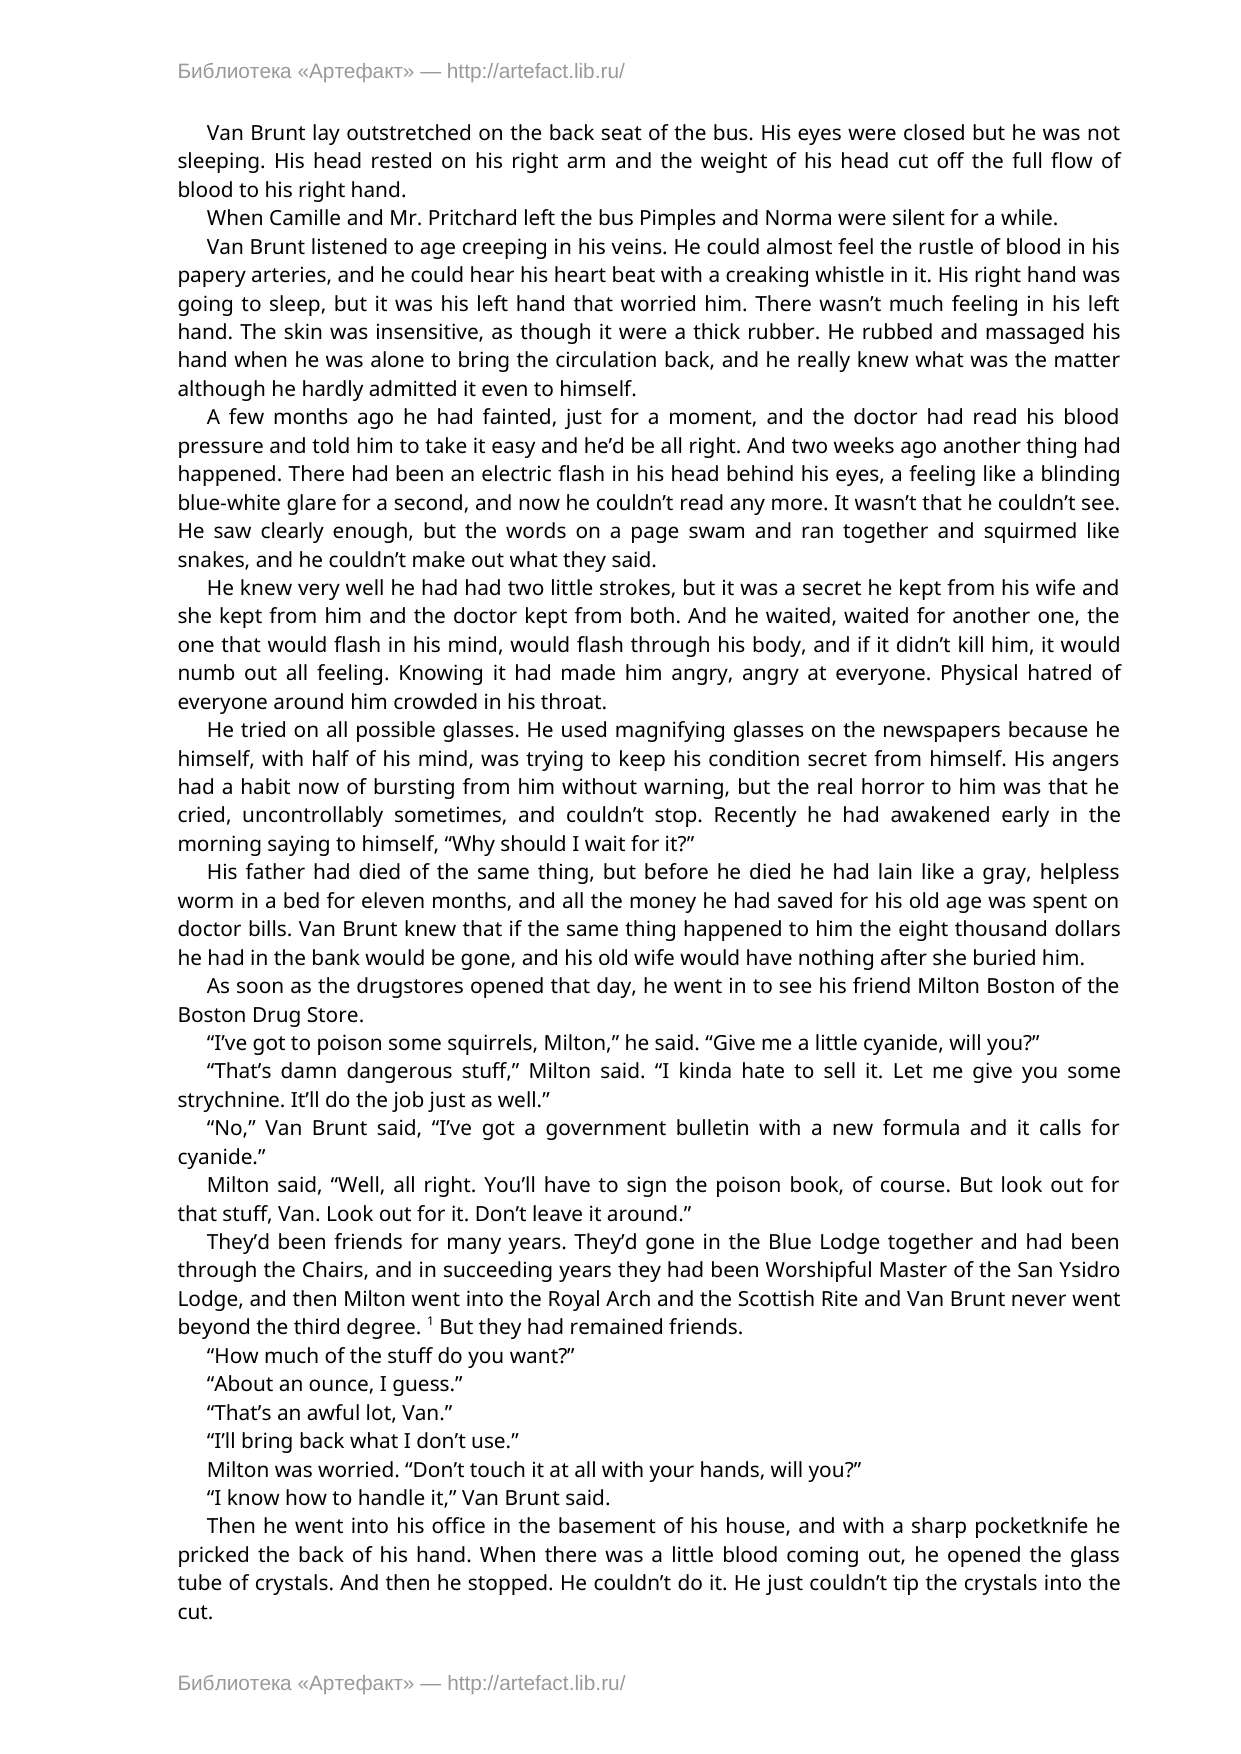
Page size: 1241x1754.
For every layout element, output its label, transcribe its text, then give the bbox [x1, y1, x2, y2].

text Van Brunt listened to age creeping in his veins. He could almost feel the rustle of blood in his papery arteries, and he could hear his heart beat with a creaking whistle in it. His right hand was going to sleep, but it was his left hand that worried him. There wasn’t much feeling in his left hand. The skin was insensitive, as though it were a thick rubber. He rubbed and massaged his hand when he was alone to bring the circulation back, and he really knew what was the matter although he hardly admitted it even to himself. [177, 232, 1122, 402]
text As soon as the drugstores opened that day, he went in to see his friend Milton Boston of the Boston Drug Store. [177, 971, 1122, 1028]
text “How much of the stuff do you want?” [177, 1341, 1122, 1369]
text Milton was worried. “Don’t touch it at all with your hands, will you?” [177, 1455, 1122, 1483]
text They’d been friends for many years. They’d gone in the Blue Lodge together and had been through the Chairs, and in succeeding years they had been Worshipful Master of the San Ysidro Lodge, and then Milton went into the Royal Arch and the Scottish Rite and Van Brunt never went beyond the third degree. 1 But they had remained friends. [177, 1227, 1122, 1341]
text “I know how to handle it,” Van Brunt said. [177, 1483, 1122, 1512]
text Milton said, “Well, all right. You’ll have to sign the poison book, of course. But look out for that stuff, Van. Look out for it. Don’t leave it around.” [177, 1170, 1122, 1227]
text “That’s an awful lot, Van.” [177, 1398, 1122, 1426]
text Then he went into his office in the basement of his house, and with a sharp pocketknife he pricked the back of his hand. When there was a little blood coming out, he opened the glass tube of crystals. And then he stopped. He couldn’t do it. He just couldn’t tip the crystals into the cut. [177, 1512, 1122, 1625]
text “About an ounce, I guess.” [177, 1369, 1122, 1398]
text A few months ago he had fainted, just for a moment, and the doctor had read his blood pressure and told him to take it easy and he’d be all right. And two weeks ago another thing had happened. There had been an electric flash in his head behind his eyes, a feeling like a blinding blue-white glare for a second, and now he couldn’t read any more. It wasn’t that he couldn’t see. He saw clearly enough, but the words on a page swam and ran together and squirmed like snakes, and he couldn’t make out what they said. [177, 402, 1122, 573]
text When Camille and Mr. Pritchard left the bus Pimples and Norma were silent for a while. [177, 203, 1122, 232]
text “I’ve got to poison some squirrels, Milton,” he said. “Give me a little cyanide, will you?” [177, 1028, 1122, 1057]
text He tried on all possible glasses. He used magnifying glasses on the newspapers because he himself, with half of his mind, was trying to keep his condition secret from himself. His angers had a habit now of bursting from him without warning, but the real horror to him was that he cried, uncontrollably sometimes, and couldn’t stop. Recently he had awakened early in the morning saying to himself, “Why should I wait for it?” [177, 715, 1122, 857]
text Van Brunt lay outstretched on the back seat of the bus. His eyes were closed but he was not sleeping. His head rested on his right arm and the weight of his head cut off the full flow of blood to his right hand. [177, 118, 1122, 203]
text He knew very well he had had two little strokes, but it was a secret he kept from his wife and she kept from him and the doctor kept from both. And he waited, waited for another one, the one that would flash in his mind, would flash through his body, and if it didn’t kill him, it would numb out all feeling. Knowing it had made him angry, angry at everyone. Physical hatred of everyone around him crowded in his throat. [177, 573, 1122, 715]
text “No,” Van Brunt said, “I’ve got a government bulletin with a new formula and it calls for cyanide.” [177, 1113, 1122, 1170]
text “I’ll bring back what I don’t use.” [177, 1426, 1122, 1455]
text “That’s damn dangerous stuff,” Milton said. “I kinda hate to sell it. Let me give you some strychnine. It’ll do the job just as well.” [177, 1057, 1122, 1113]
text His father had died of the same thing, but before he died he had lain like a gray, helpless worm in a bed for eleven months, and all the money he had saved for his old age was spent on doctor bills. Van Brunt knew that if the same thing happened to him the eight thousand dollars he had in the bank would be gone, and his old wife would have nothing after she buried him. [177, 857, 1122, 971]
